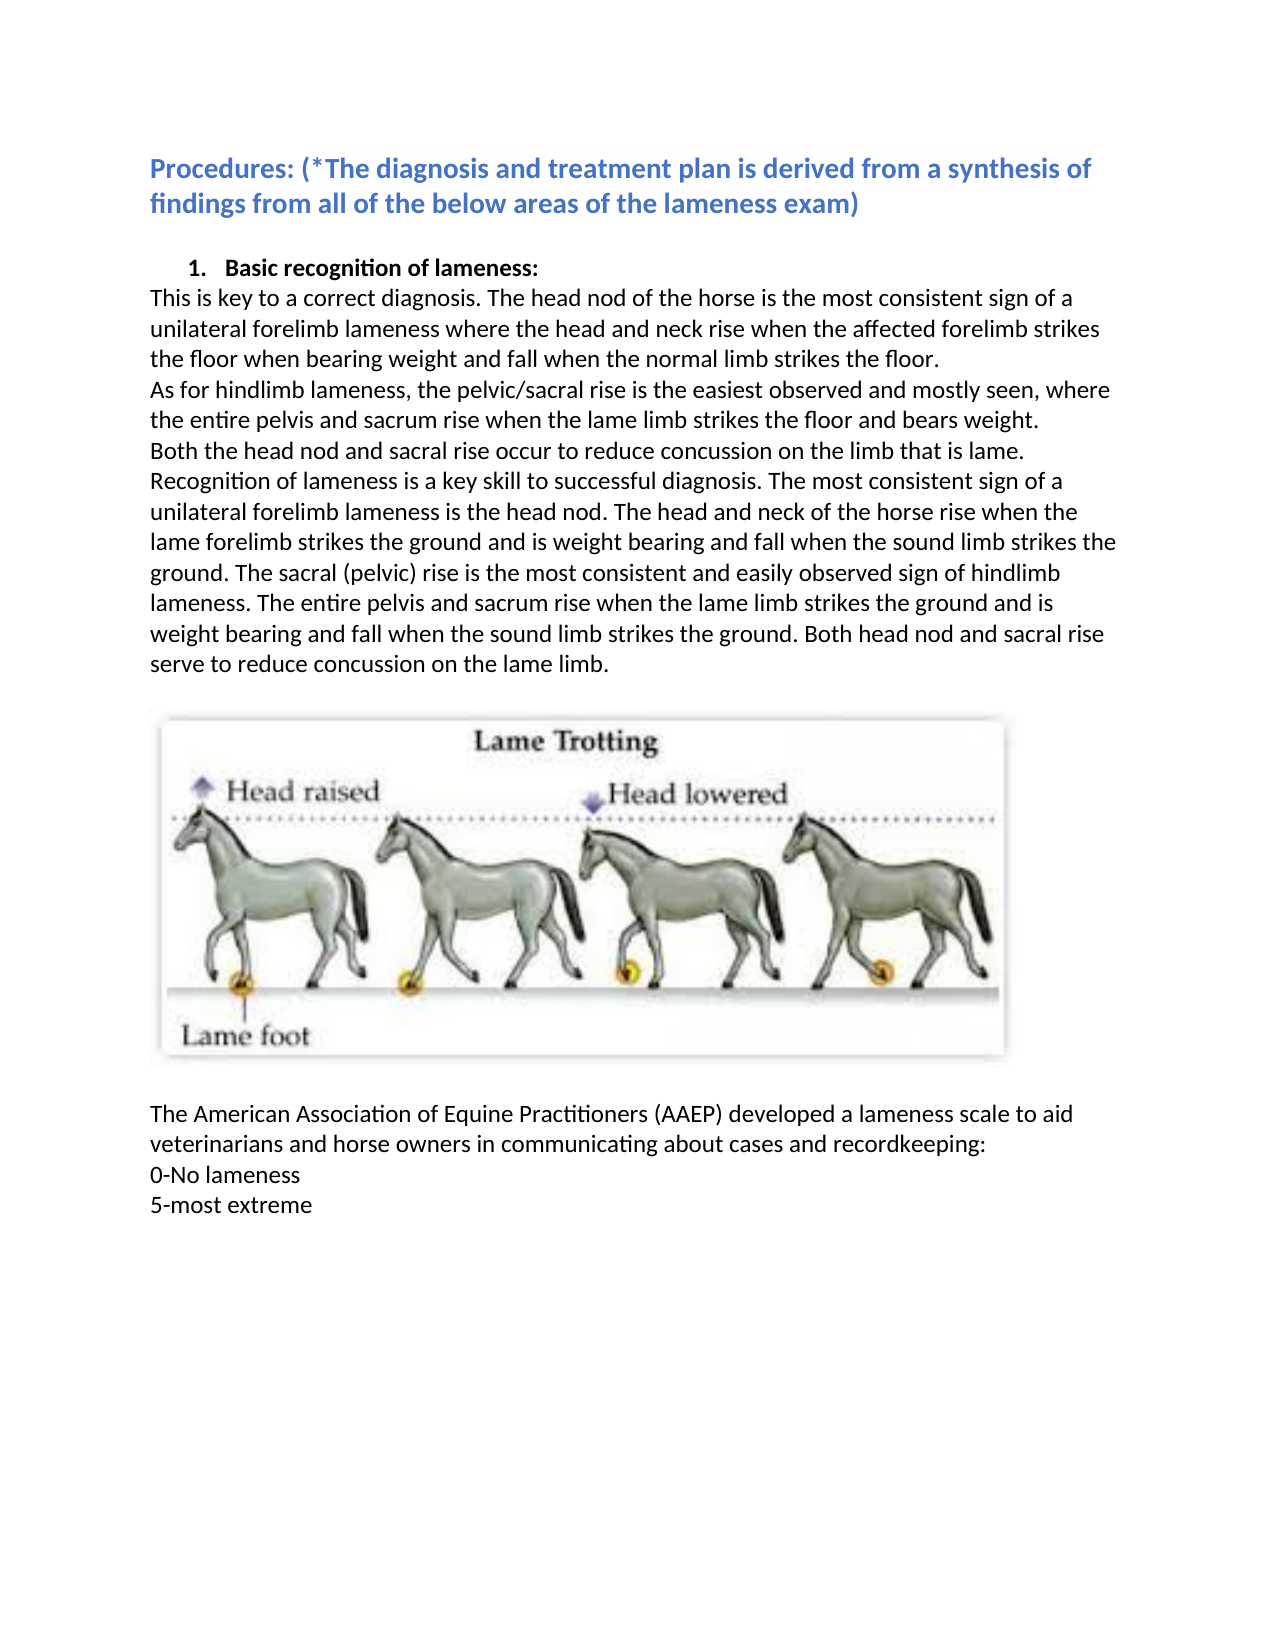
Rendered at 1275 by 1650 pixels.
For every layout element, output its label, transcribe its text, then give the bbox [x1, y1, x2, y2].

picture [150, 709, 1017, 1068]
text This is key to a correct diagnosis. The head nod of the horse is the most consistent sign of a unilateral forelimb lameness where the head and neck rise when the affected forelimb strikes the floor when bearing weight and fall when the normal limb strikes the floor. [150, 282, 1125, 374]
text 0-No lameness [150, 1159, 1125, 1189]
text Both the head nod and sacral rise occur to reduce concussion on the limb that is lame. [150, 435, 1125, 465]
text 5-most extreme [150, 1189, 1125, 1220]
text Recognition of lameness is a key skill to successful diagnosis. The most consistent sign of a unilateral forelimb lameness is the head nod. The head and neck of the horse rise when the lame forelimb strikes the ground and is weight bearing and fall when the sound limb strikes the ground. The sacral (pelvic) rise is the most consistent and easily observed sign of hindlimb lameness. The entire pelvis and sacrum rise when the lame limb strikes the ground and is weight bearing and fall when the sound limb strikes the ground. Both head nod and sacral rise serve to reduce concussion on the lame limb. [150, 465, 1125, 679]
text The American Association of Equine Practitioners (AAEP) developed a lameness scale to aid veterinarians and horse owners in communicating about cases and recordkeeping: [150, 1098, 1125, 1159]
text Procedures: (*The diagnosis and treatment plan is derived from a synthesis of findings from all of the below areas of the lameness exam) [859, 150, 1125, 221]
text As for hindlimb lameness, the pelvic/sacral rise is the easiest observed and mostly seen, where the entire pelvis and sacrum rise when the lame limb strikes the floor and bears weight. [150, 374, 1125, 435]
list Basic recognition of lameness: [187, 252, 1125, 282]
